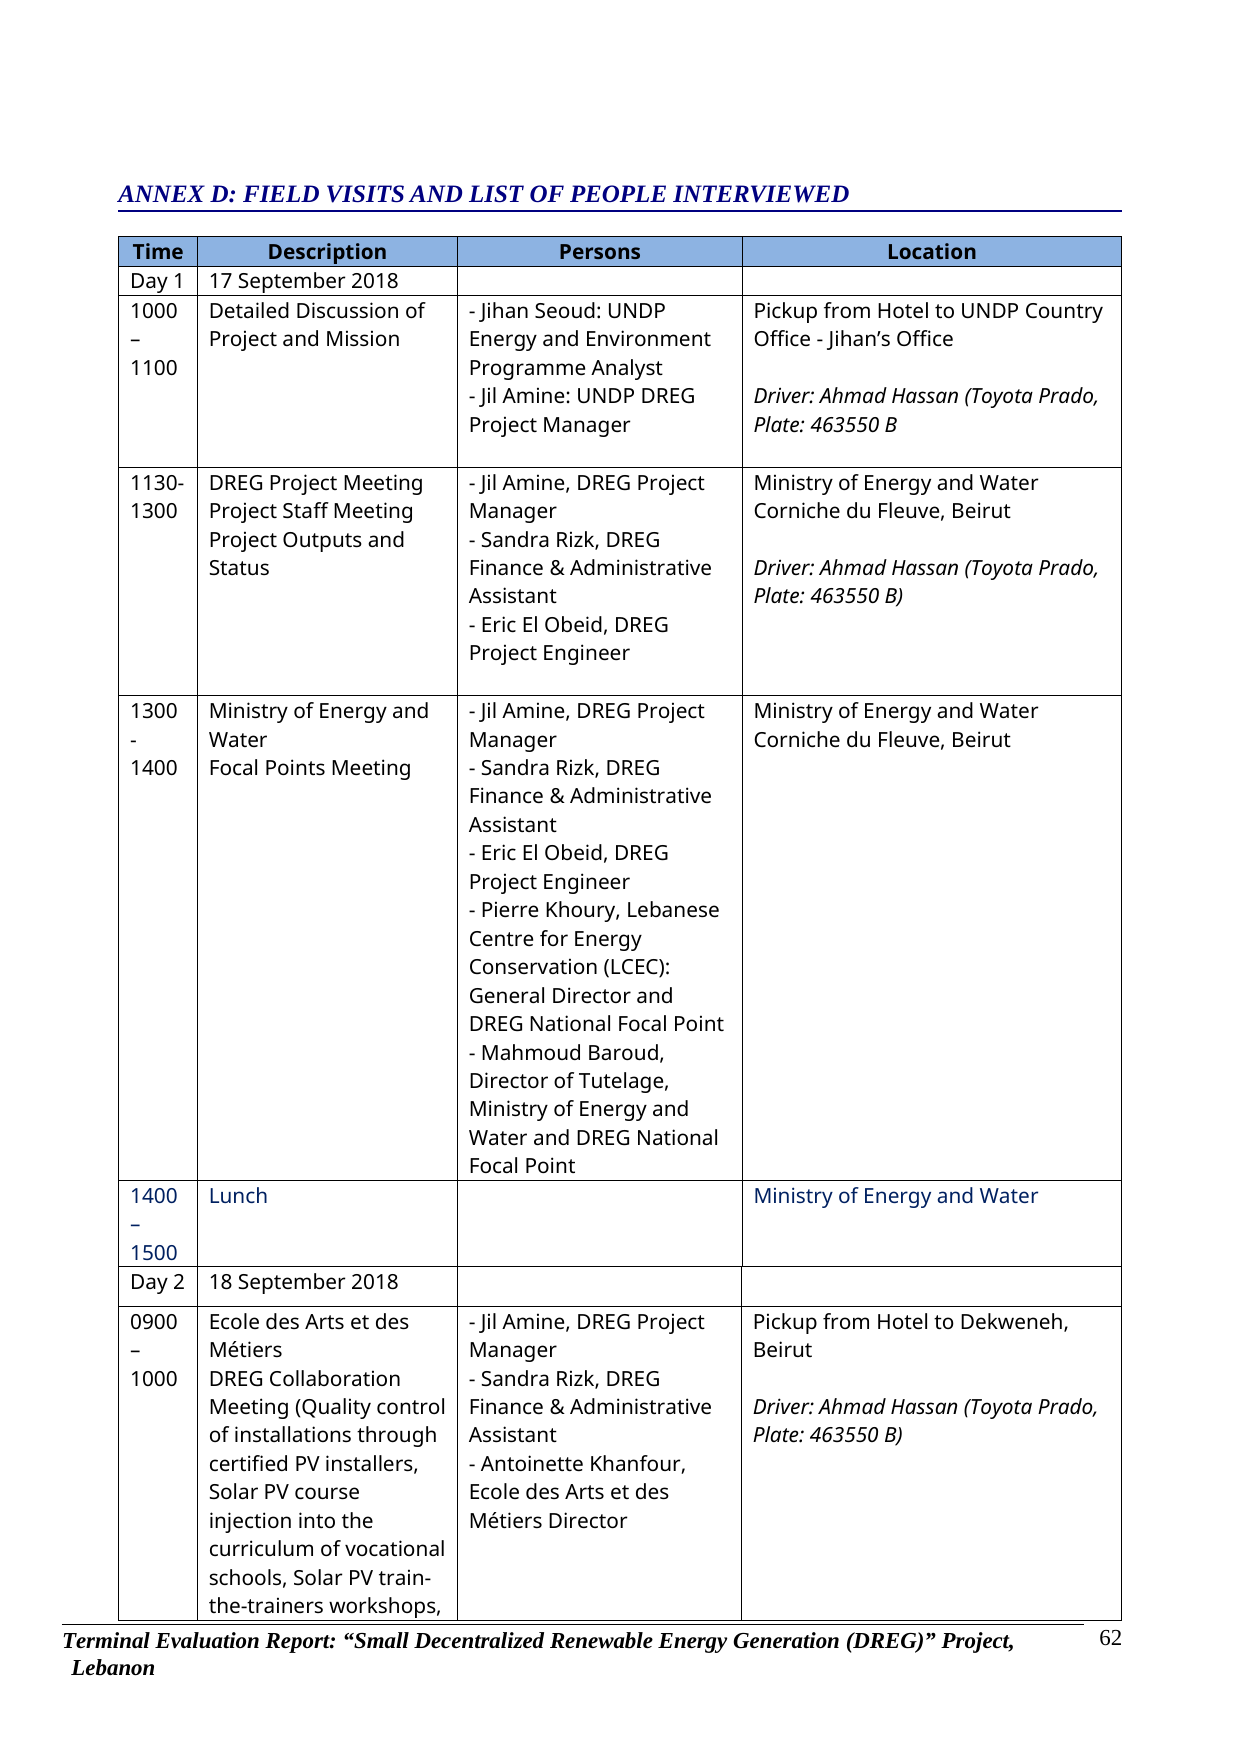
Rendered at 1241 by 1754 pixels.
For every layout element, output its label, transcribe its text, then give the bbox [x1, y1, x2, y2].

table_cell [198, 1307, 457, 1620]
table_cell Lunch [198, 1181, 457, 1266]
table_cell - Jihan Seoud: UNDP Energy and Environment Programme Analyst - Jil Amine: UNDP DREG Project Manager [458, 296, 742, 467]
table_header Persons [458, 237, 742, 266]
subtitle Annex D: field visits and list of people interviewed [118, 179, 1122, 210]
table_header Description [198, 237, 457, 266]
table_cell DREG Project Meeting Project Staff Meeting Project Outputs and Status [198, 468, 457, 695]
table_cell Detailed Discussion of Project and Mission [198, 296, 457, 467]
table_cell 1000 – 1100 [119, 296, 197, 467]
table_cell 0900 – 1000 [119, 1307, 197, 1620]
table_cell - Jil Amine, DREG Project Manager - Sandra Rizk, DREG Finance & Administrative Assistant - Eric El Obeid, DREG Project Engineer - Pierre Khoury, Lebanese Centre for Energy Conservation (LCEC): General Director and DREG National Focal Point - Mahmoud Baroud, Director of Tutelage, Ministry of Energy and Water and DREG National Focal Point [458, 696, 742, 1180]
table_cell Ministry of Energy and Water Corniche du Fleuve, Beirut Driver: Ahmad Hassan (Toyota Prado, Plate: 463550 B) [743, 468, 1121, 695]
table_cell 17 September 2018 [198, 267, 457, 295]
table_cell [458, 267, 742, 295]
table_cell [458, 1181, 742, 1266]
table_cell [742, 1307, 1121, 1620]
table_cell Ministry of Energy and Water Corniche du Fleuve, Beirut [743, 696, 1121, 1180]
table_cell 1130-1300 [119, 468, 197, 695]
table_cell Day 1 [119, 267, 197, 295]
table_cell Pickup from Hotel to UNDP Country Office - Jihan’s Office Driver: Ahmad Hassan (Toyota Prado, Plate: 463550 B [743, 296, 1121, 467]
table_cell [458, 1307, 741, 1620]
table_header Time [119, 237, 197, 266]
table_cell Ministry of Energy and Water Focal Points Meeting [198, 696, 457, 1180]
table_cell 18 September 2018 [198, 1267, 457, 1306]
table_header Location [743, 237, 1121, 266]
table_cell [742, 1267, 1121, 1306]
table_cell - Jil Amine, DREG Project Manager - Sandra Rizk, DREG Finance & Administrative Assistant - Eric El Obeid, DREG Project Engineer [458, 468, 742, 695]
table_cell 1300 - 1400 [119, 696, 197, 1180]
table_cell [458, 1267, 741, 1306]
table_cell [743, 267, 1121, 295]
table_cell 1400 – 1500 [119, 1181, 197, 1266]
table_cell Ministry of Energy and Water [743, 1181, 1121, 1266]
table_cell Day 2 [119, 1267, 197, 1306]
